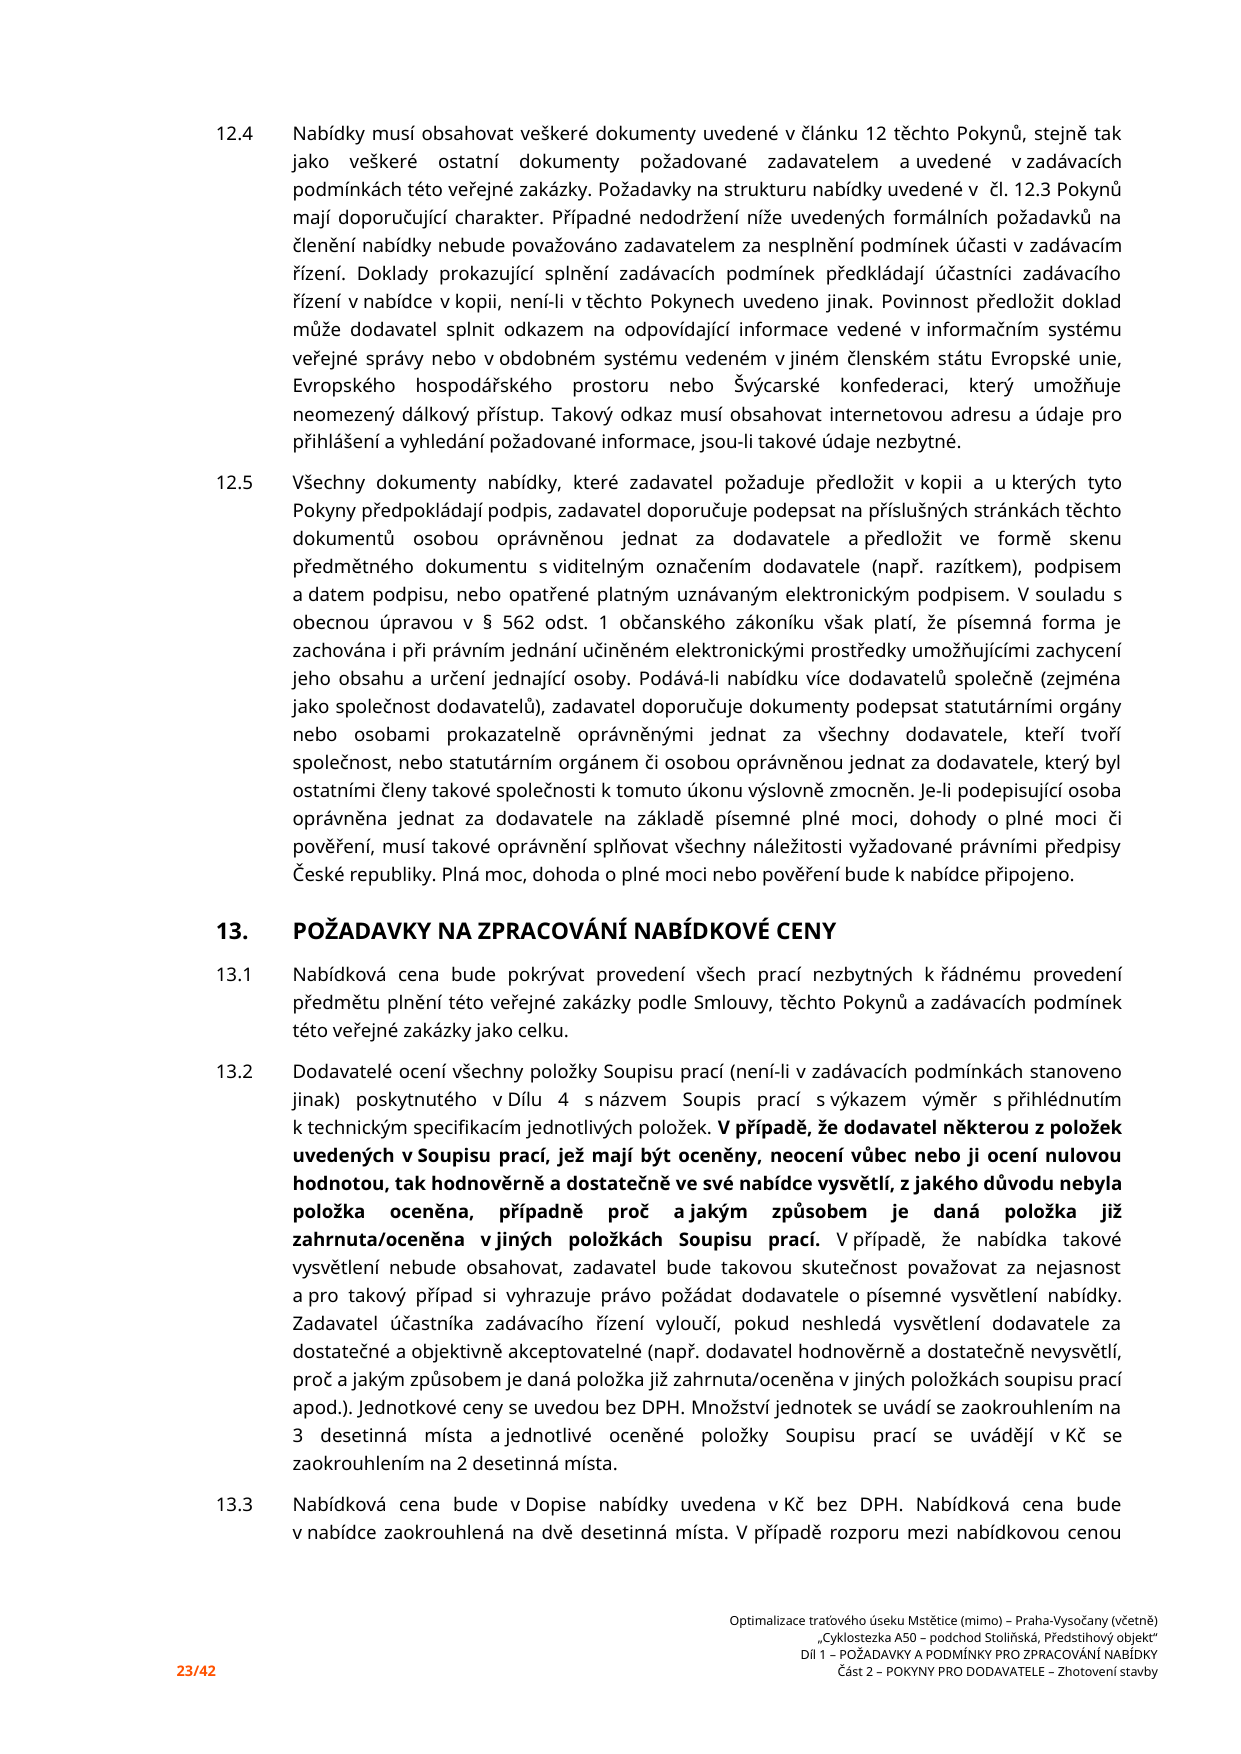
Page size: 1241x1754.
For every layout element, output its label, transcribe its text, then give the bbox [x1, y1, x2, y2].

text Všechny dokumenty nabídky, které zadavatel požaduje předložit v kopii a u kterých tyto Pokyny předpokládají podpis, zadavatel doporučuje podepsat na příslušných stránkách těchto dokumentů osobou oprávněnou jednat za dodavatele a předložit ve formě skenu předmětného dokumentu s viditelným označením dodavatele (např. razítkem), podpisem a datem podpisu, nebo opatřené platným uznávaným elektronickým podpisem. V souladu s obecnou úpravou v § 562 odst. 1 občanského zákoníku však platí, že písemná forma je zachována i při právním jednání učiněném elektronickými prostředky umožňujícími zachycení jeho obsahu a určení jednající osoby. Podává-li nabídku více dodavatelů společně (zejména jako společnost dodavatelů), zadavatel doporučuje dokumenty podepsat statutárními orgány nebo osobami prokazatelně oprávněnými jednat za všechny dodavatele, kteří tvoří společnost, nebo statutárním orgánem či osobou oprávněnou jednat za dodavatele, který byl ostatními členy takové společnosti k tomuto úkonu výslovně zmocněn. Je-li podepisující osoba oprávněna jednat za dodavatele na základě písemné plné moci, dohody o plné moci či pověření, musí takové oprávnění splňovat všechny náležitosti vyžadované právními předpisy České republiky. Plná moc, dohoda o plné moci nebo pověření bude k nabídce připojeno. [216, 469, 1122, 887]
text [216, 1491, 1122, 1544]
text Dodavatelé ocení všechny položky Soupisu prací (není-li v zadávacích podmínkách stanoveno jinak) poskytnutého v Dílu 4 s názvem Soupis prací s výkazem výměr s přihlédnutím k technickým specifikacím jednotlivých položek. V případě, že dodavatel některou z položek uvedených v Soupisu prací, jež mají být oceněny, neocení vůbec nebo ji ocení nulovou hodnotou, tak hodnověrně a dostatečně ve své nabídce vysvětlí, z jakého důvodu nebyla položka oceněna, případně proč a jakým způsobem je daná položka již zahrnuta/oceněna v jiných položkách Soupisu prací. V případě, že nabídka takové vysvětlení nebude obsahovat, zadavatel bude takovou skutečnost považovat za nejasnost a pro takový případ si vyhrazuje právo požádat dodavatele o písemné vysvětlení nabídky. Zadavatel účastníka zadávacího řízení vyloučí, pokud neshledá vysvětlení dodavatele za dostatečné a objektivně akceptovatelné (např. dodavatel hodnověrně a dostatečně nevysvětlí, proč a jakým způsobem je daná položka již zahrnuta/oceněna v jiných položkách soupisu prací apod.). Jednotkové ceny se uvedou bez DPH. Množství jednotek se uvádí se zaokrouhlením na 3 desetinná místa a jednotlivé oceněné položky Soupisu prací se uvádějí v Kč se zaokrouhlením na 2 desetinná místa. [216, 1058, 1122, 1476]
text Nabídková cena bude pokrývat provedení všech prací nezbytných k řádnému provedení předmětu plnění této veřejné zakázky podle Smlouvy, těchto Pokynů a zadávacích podmínek této veřejné zakázky jako celku. [216, 962, 1122, 1043]
text POŽADAVKY NA ZPRACOVÁNÍ NABÍDKOVÉ CENY [216, 915, 1122, 946]
text Nabídky musí obsahovat veškeré dokumenty uvedené v článku 12 těchto Pokynů, stejně tak jako veškeré ostatní dokumenty požadované zadavatelem a uvedené v zadávacích podmínkách této veřejné zakázky. Požadavky na strukturu nabídky uvedené v čl. 12.3 Pokynů mají doporučující charakter. Případné nedodržení níže uvedených formálních požadavků na členění nabídky nebude považováno zadavatelem za nesplnění podmínek účasti v zadávacím řízení. Doklady prokazující splnění zadávacích podmínek předkládají účastníci zadávacího řízení v nabídce v kopii, není-li v těchto Pokynech uvedeno jinak. Povinnost předložit doklad může dodavatel splnit odkazem na odpovídající informace vedené v informačním systému veřejné správy nebo v obdobném systému vedeném v jiném členském státu Evropské unie, Evropského hospodářského prostoru nebo Švýcarské konfederaci, který umožňuje neomezený dálkový přístup. Takový odkaz musí obsahovat internetovou adresu a údaje pro přihlášení a vyhledání požadované informace, jsou-li takové údaje nezbytné. [216, 121, 1122, 454]
